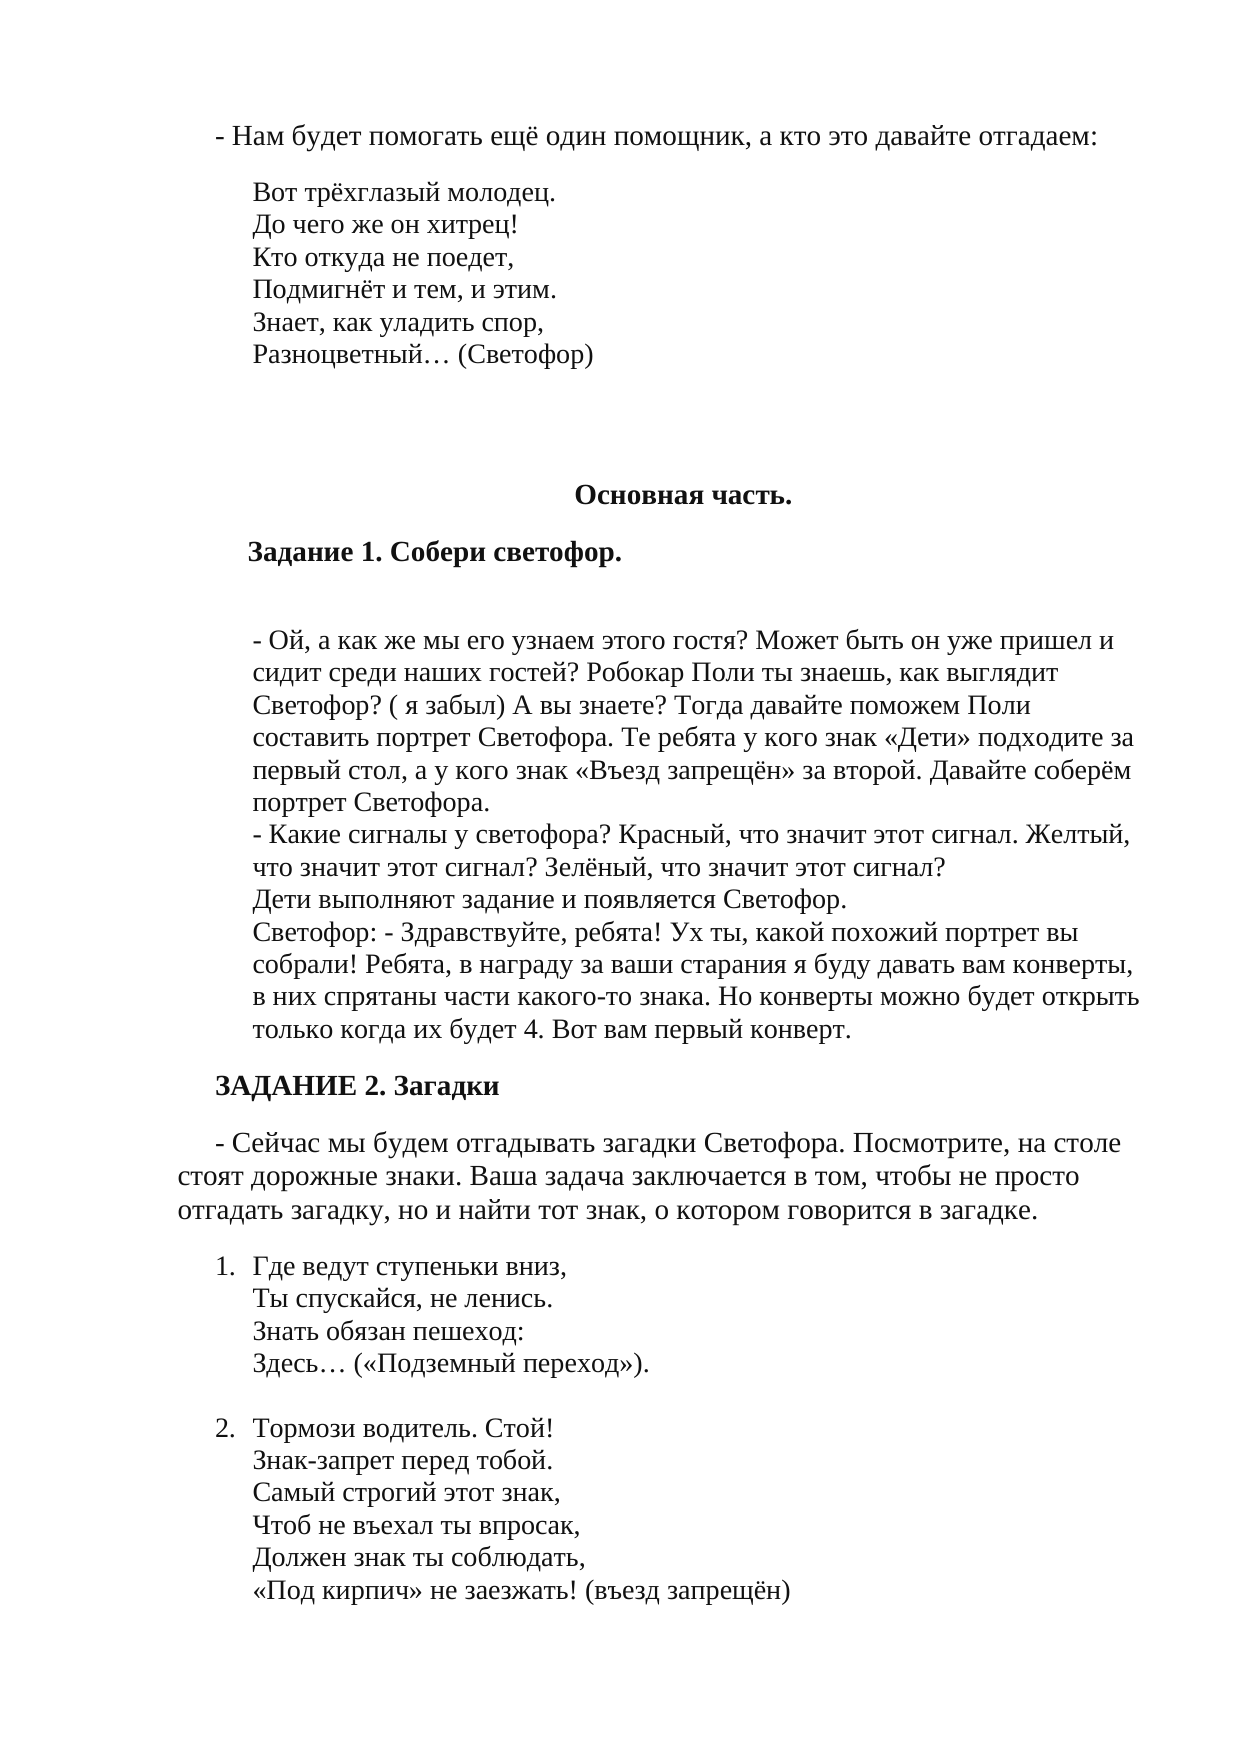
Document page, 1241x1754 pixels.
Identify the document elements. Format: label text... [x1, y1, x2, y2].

list Вот трёхглазый молодец. [252, 175, 1152, 207]
list «Под кирпич» не заезжать! (въезд запрещён) [252, 1573, 1152, 1605]
list Здесь… («Подземный переход»). [252, 1346, 1152, 1378]
list Дети выполняют задание и появляется Светофор. [252, 882, 1152, 915]
list Знак-запрет перед тобой. [252, 1443, 1152, 1476]
list Подмигнёт и тем, и этим. [252, 272, 1152, 305]
list Где ведут ступеньки вниз, [215, 1249, 1152, 1281]
text ЗАДАНИЕ 2. Загадки [177, 1068, 1152, 1101]
text Задание 1. Собери светофор. [177, 534, 1152, 567]
text Основная часть. [177, 477, 1152, 510]
list Чтоб не въехал ты впросак, [252, 1508, 1152, 1540]
text - Нам будет помогать ещё один помощник, а кто это давайте отгадаем: [177, 118, 1152, 152]
list Должен знак ты соблюдать, [252, 1540, 1152, 1573]
text - Сейчас мы будем отгадывать загадки Светофора. Посмотрите, на столе стоят дорожные знаки. Ваша задача заключается в том, чтобы не просто отгадать загадку, но и найти тот знак, о котором говорится в загадке. [177, 1125, 1152, 1225]
list Знает, как уладить спор, [252, 305, 1152, 337]
list Самый строгий этот знак, [252, 1476, 1152, 1508]
list Светофор: - Здравствуйте, ребята! Ух ты, какой похожий портрет вы собрали! Ребята, в награду за ваши старания я буду давать вам конверты, в них спрятаны части какого-то знака. Но конверты можно будет открыть только когда их будет 4. Вот вам первый конверт. [252, 915, 1152, 1044]
list До чего же он хитрец! [252, 207, 1152, 240]
list Тормози водитель. Стой! [215, 1411, 1152, 1443]
list Знать обязан пешеход: [252, 1313, 1152, 1346]
list - Какие сигналы у светофора? Красный, что значит этот сигнал. Желтый, что значит этот сигнал? Зелёный, что значит этот сигнал? [252, 817, 1152, 882]
list - Ой, а как же мы его узнаем этого гостя? Может быть он уже пришел и сидит среди наших гостей? Робокар Поли ты знаешь, как выглядит Светофор? ( я забыл) А вы знаете? Тогда давайте поможем Поли составить портрет Светофора. Те ребята у кого знак «Дети» подходите за первый стол, а у кого знак «Въезд запрещён» за второй. Давайте соберём портрет Светофора. [252, 623, 1152, 817]
list Разноцветный… (Светофор) [252, 337, 1152, 369]
list Ты спускайся, не ленись. [252, 1281, 1152, 1313]
list Кто откуда не поедет, [252, 240, 1152, 272]
